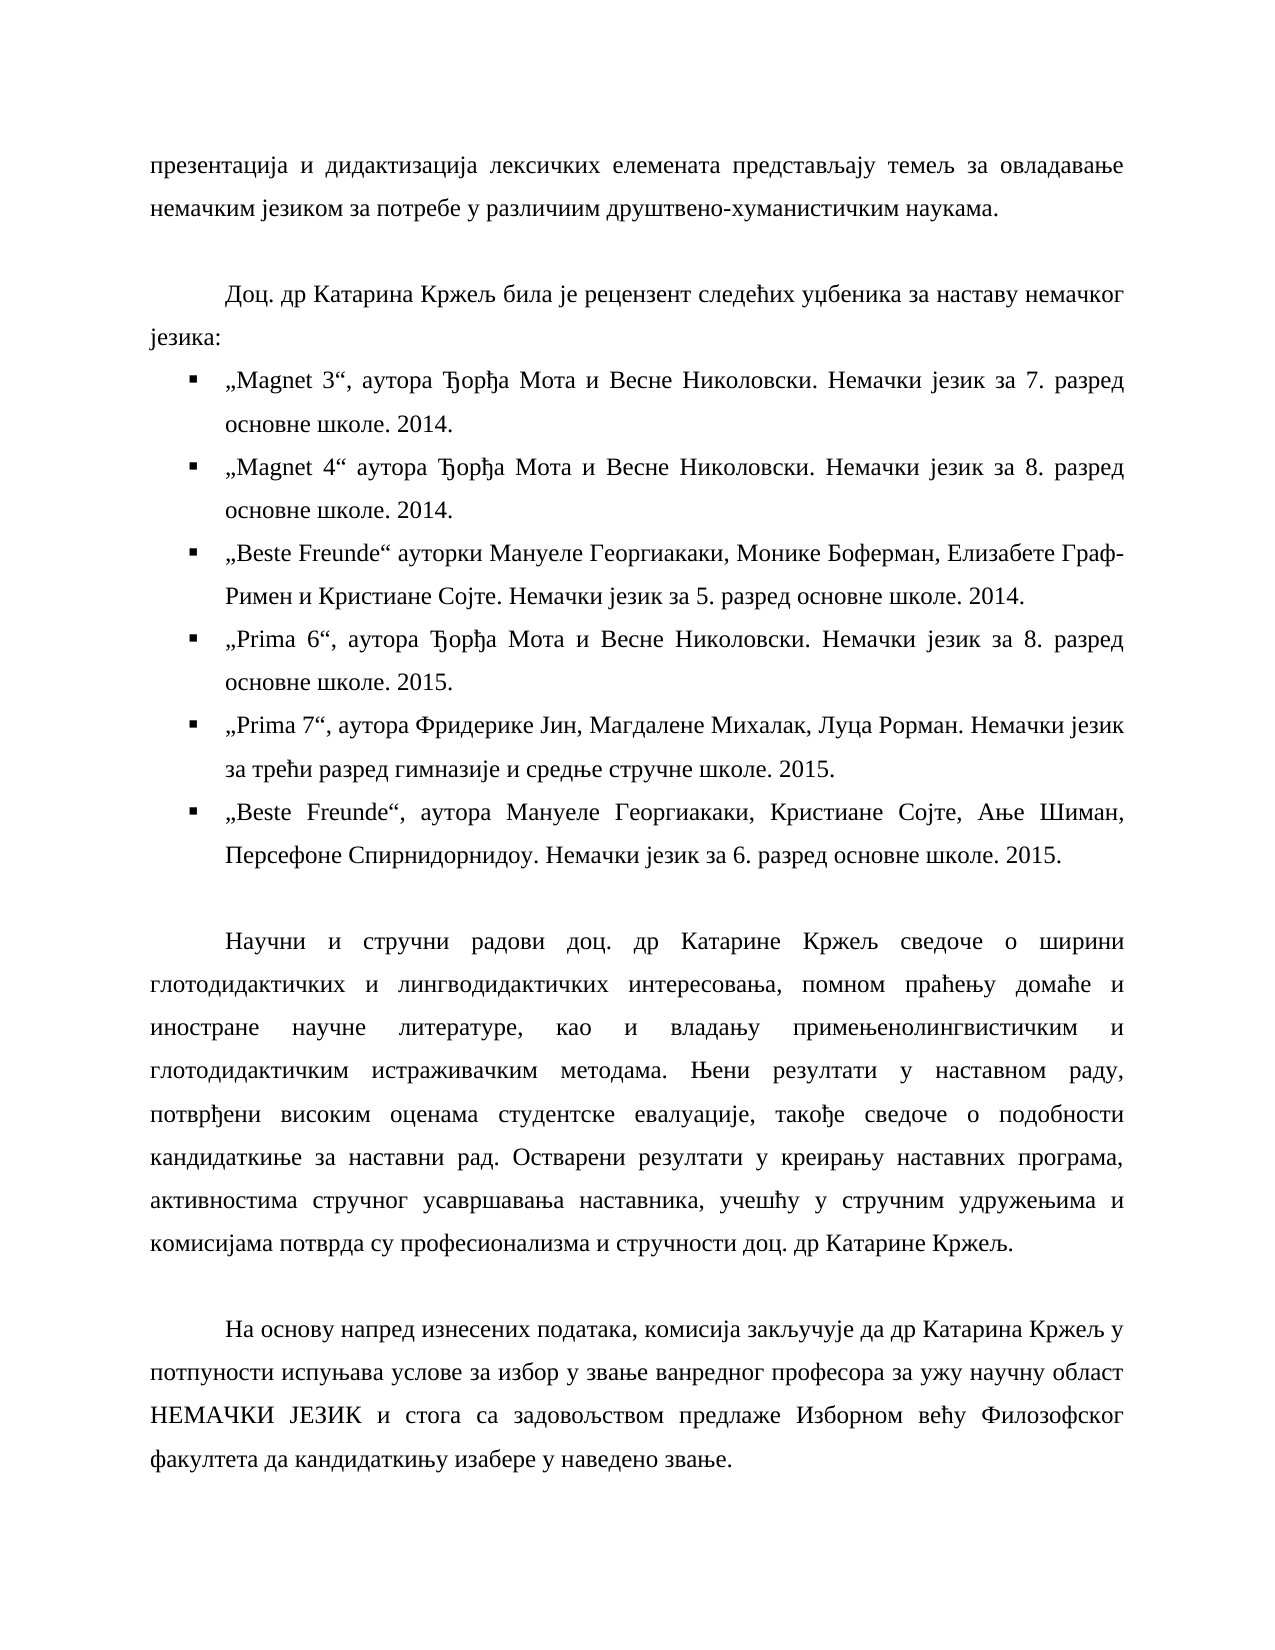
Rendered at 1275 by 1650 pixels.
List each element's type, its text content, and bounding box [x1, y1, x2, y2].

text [150, 150, 1125, 222]
list „Magnet 3“, аутора Ђорђа Мота и Весне Николовски. Немачки језик за 7. разред основне школе. 2014. [187, 366, 1125, 437]
text Доц. др Катарина Кржељ била је рецензент следећих уџбеника за наставу немачког језика: [150, 279, 1125, 351]
list „Magnet 4“ аутора Ђорђа Мота и Весне Николовски. Немачки језик за 8. разред основне школе. 2014. [187, 452, 1125, 524]
text Научни и стручни радови доц. др Катарине Кржељ сведоче о ширини глотодидактичких и лингводидактичких интересовања, помном праћењу домаће и иностране научне литературе, као и владању примењенолингвистичким и глотодидактичким истраживачким методама. Њени резултати у наставном раду, потврђени високим оценама студентске евалуације, такође сведоче о подобности кандидаткиње за наставни рад. Остварени резултати у креирању наставних програма, активностима стручног усавршавања наставника, учешћу у стручним удружењима и комисијама потврда су професионализма и стручности доц. др Катарине Кржељ. [150, 926, 1125, 1257]
list „Beste Freunde“, аутора Мануеле Георгиакаки, Кристиане Сојте, Ање Шиман, Персефоне Спирнидорнидоу. Немачки језик за 6. разред основне школе. 2015. [187, 797, 1125, 869]
text На основу напред изнесених података, комисија закључује да др Катарина Кржељ у потпуности испуњава услове за избор у звање ванредног професора за ужу научну област НЕМАЧКИ ЈЕЗИК и стога са задовољством предлаже Изборном већу Филозофског факултета да кандидаткињу изабере у наведено звање. [150, 1314, 1125, 1472]
list „Beste Freunde“ ауторки Мануеле Георгиакаки, Монике Боферман, Елизабете Граф-Римен и Кристиане Сојте. Немачки језик за 5. разред основне школе. 2014. [187, 538, 1125, 610]
list „Prima 6“, аутора Ђорђа Мота и Весне Николовски. Немачки језик за 8. разред основне школе. 2015. [187, 624, 1125, 696]
list „Prima 7“, аутора Фридерике Јин, Магдалене Михалак, Луца Рорман. Немачки језик за трећи разред гимназије и средње стручне школе. 2015. [187, 711, 1125, 782]
